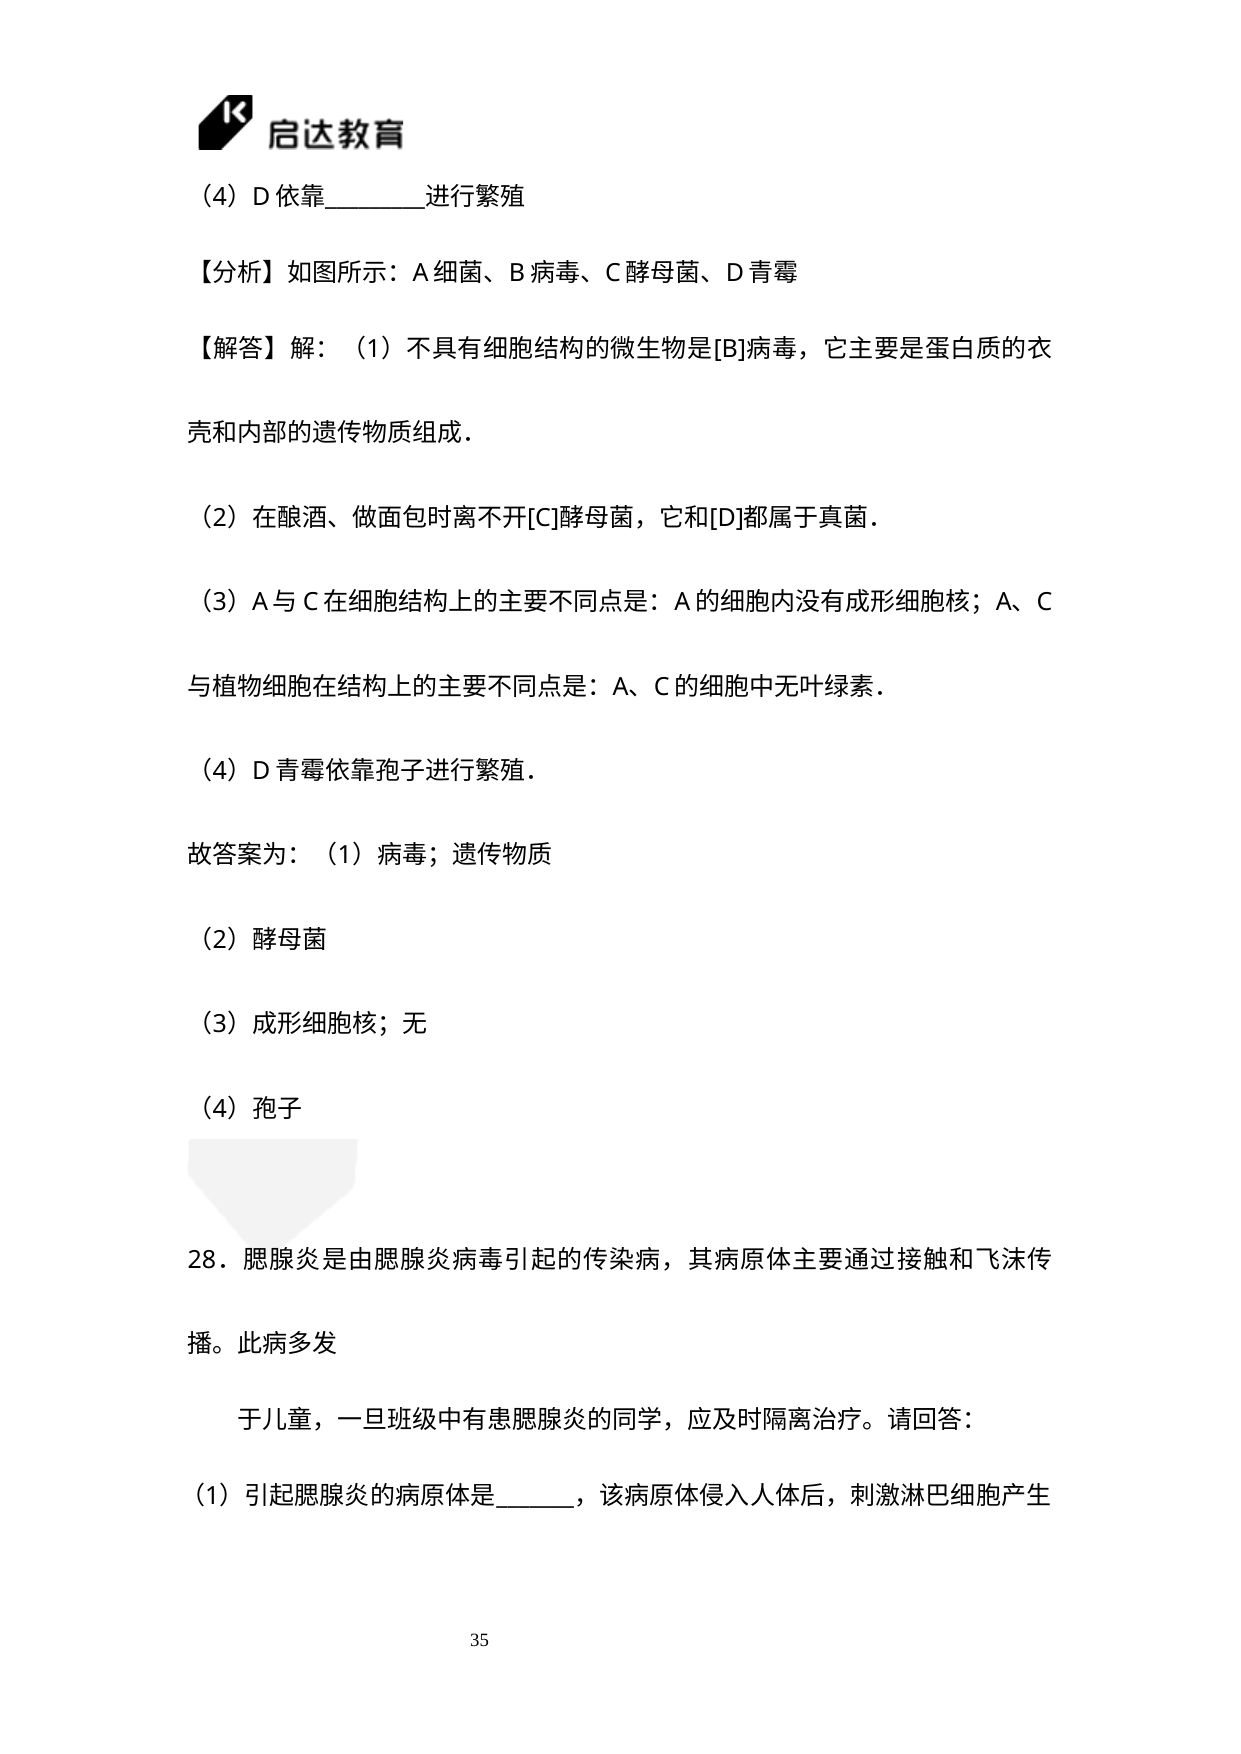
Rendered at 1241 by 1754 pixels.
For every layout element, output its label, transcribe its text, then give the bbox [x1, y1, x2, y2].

text （1）引起腮腺炎的病原体是_______，该病原体侵入人体后，刺激淋巴细胞产生一种抵抗该病原体的特殊蛋白质，称为________。这种免疫属于__________免疫。 [180, 1461, 1053, 1526]
text 于儿童，一旦班级中有患腮腺炎的同学，应及时隔离治疗。请回答： [187, 1385, 1053, 1450]
picture [198, 95, 404, 150]
text 【分析】如图所示：A细菌、B病毒、C酵母菌、D青霉 [187, 238, 1053, 303]
text 28．腮腺炎是由腮腺炎病毒引起的传染病，其病原体主要通过接触和飞沫传播。此病多发 [187, 1225, 1053, 1374]
text 【解答】解：（1）不具有细胞结构的微生物是[B]病毒，它主要是蛋白质的衣壳和内部的遗传物质组成． （2）在酿酒、做面包时离不开[C]酵母菌，它和[D]都属于真菌． （3）A与C在细胞结构上的主要不同点是：A的细胞内没有成形细胞核；A、C与植物细胞在结构上的主要不同点是：A、C的细胞中无叶绿素． （4）D青霉依靠孢子进行繁殖． 故答案为：（1）病毒；遗传物质 （2）酵母菌 （3）成形细胞核；无 （4）孢子 [187, 314, 1053, 1139]
text （4）D依靠_________进行繁殖 [187, 162, 1053, 227]
